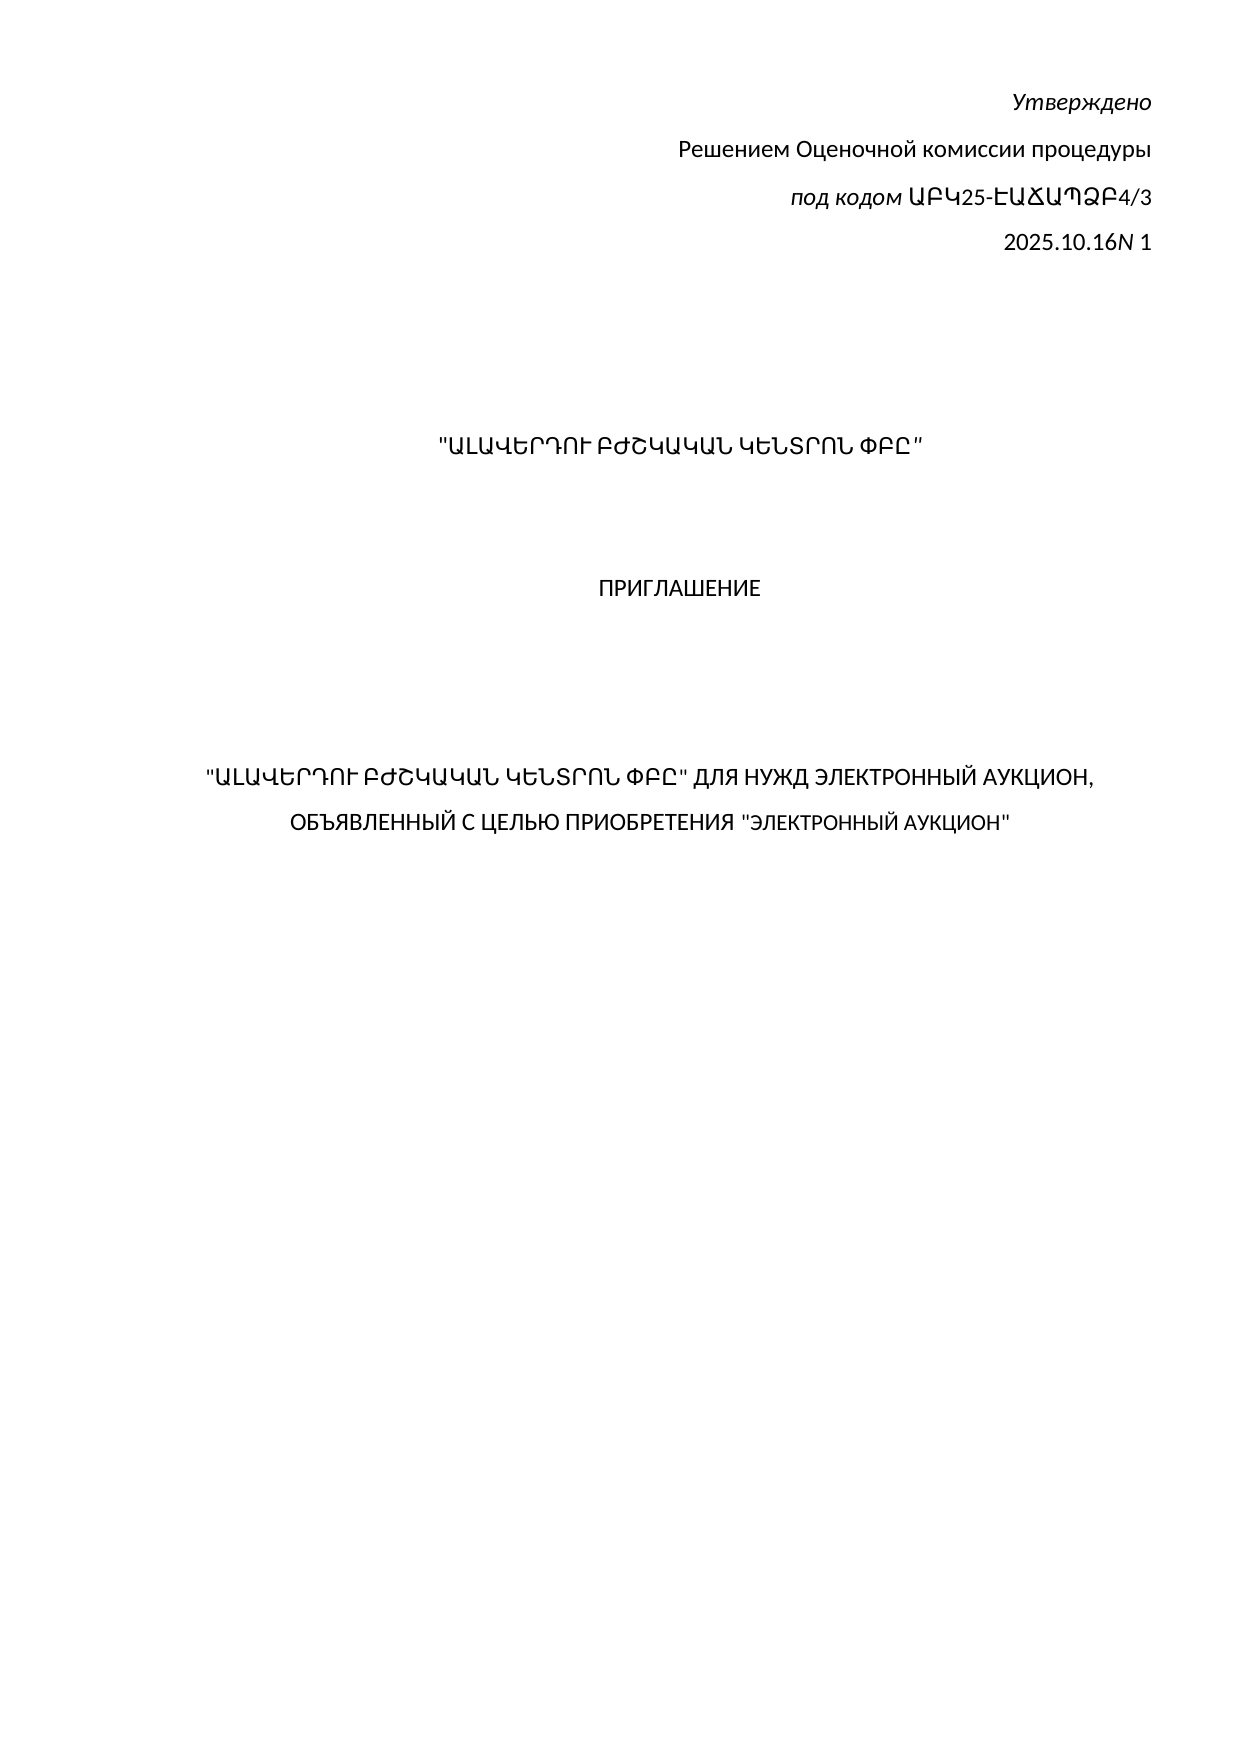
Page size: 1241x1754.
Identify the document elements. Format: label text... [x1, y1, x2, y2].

text Решением Оценочной комиссии процедуры [148, 134, 1152, 164]
text ОБЪЯВЛЕННЫЙ С ЦЕЛЬЮ ПРИОБРЕТЕНИЯ "ЭЛЕКТРОННЫЙ АУКЦИОН" [148, 807, 1152, 837]
text под кодом ԱԲԿ25-ԷԱՃԱՊՁԲ4/3 2025.10.16 N 1 [148, 181, 1152, 257]
text "ԱԼԱՎԵՐԴՈՒ ԲԺՇԿԱԿԱՆ ԿԵՆՏՐՈՆ ՓԲԸ" ДЛЯ НУЖД ЭЛЕКТРОННЫЙ АУКЦИОН, [148, 761, 1152, 791]
text Утверждено [148, 86, 1152, 117]
text ПРИГЛАШЕНИЕ [148, 572, 1152, 603]
text "ԱԼԱՎԵՐԴՈՒ ԲԺՇԿԱԿԱՆ ԿԵՆՏՐՈՆ ՓԲԸ" [148, 431, 1152, 461]
